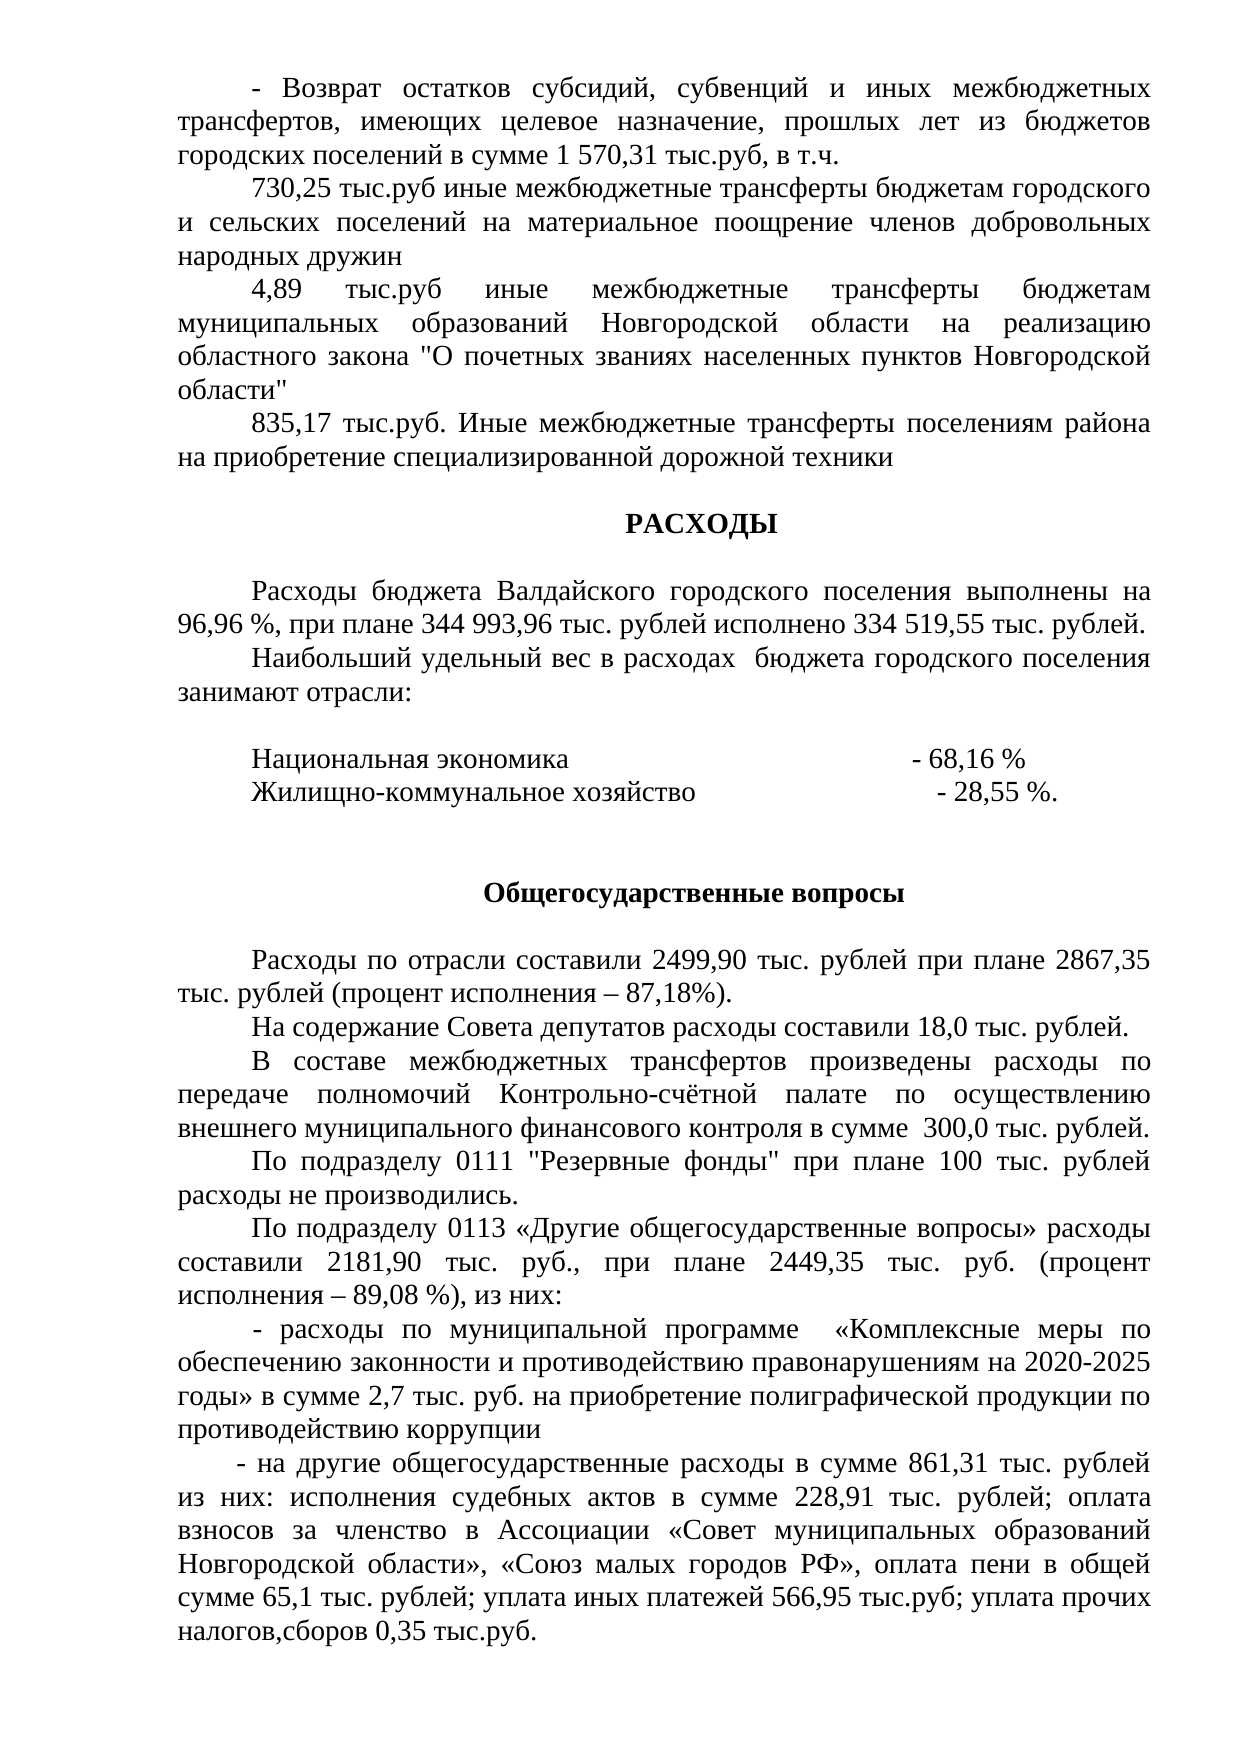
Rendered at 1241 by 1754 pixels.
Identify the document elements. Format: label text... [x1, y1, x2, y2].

text Национальная экономика - 68,16 % [177, 741, 1152, 774]
text Жилищно-коммунальное хозяйство - 28,55 %. [177, 774, 1152, 808]
text На содержание Совета депутатов расходы составили 18,0 тыс. рублей. [177, 1009, 1152, 1043]
text Общегосударственные вопросы [177, 875, 1152, 908]
text 730,25 тыс.руб иные межбюджетные трансферты бюджетам городского и сельских поселений на материальное поощрение членов добровольных народных дружин [177, 171, 1152, 271]
text По подразделу 0111 "Резервные фонды" при плане 100 тыс. рублей расходы не производились. [177, 1143, 1152, 1210]
text В составе межбюджетных трансфертов произведены расходы по передаче полномочий Контрольно-счётной палате по осуществлению внешнего муниципального финансового контроля в сумме 300,0 тыс. рублей. [177, 1043, 1152, 1143]
text - на другие общегосударственные расходы в сумме 861,31 тыс. рублей из них: исполнения судебных актов в сумме 228,91 тыс. рублей; оплата взносов за членство в Ассоциации «Совет муниципальных образований Новгородской области», «Союз малых городов РФ», оплата пени в общей сумме 65,1 тыс. рублей; уплата иных платежей 566,95 тыс.руб; уплата прочих налогов,сборов 0,35 тыс.руб. [177, 1445, 1152, 1646]
text 4,89 тыс.руб иные межбюджетные трансферты бюджетам муниципальных образований Новгородской области на реализацию областного закона "О почетных званиях населенных пунктов Новгородской области" [177, 271, 1152, 405]
text По подразделу 0113 «Другие общегосударственные вопросы» расходы составили 2181,90 тыс. руб., при плане 2449,35 тыс. руб. (процент исполнения – 89,08 %), из них: [177, 1210, 1152, 1311]
text Расходы бюджета Валдайского городского поселения выполнены на 96,96 %, при плане 344 993,96 тыс. рублей исполнено 334 519,55 тыс. рублей. [177, 573, 1152, 640]
list РАСХОДЫ [177, 506, 1152, 539]
text - расходы по муниципальной программе «Комплексные меры по обеспечению законности и противодействию правонарушениям на 2020-2025 годы» в сумме 2,7 тыс. руб. на приобретение полиграфической продукции по противодействию коррупции [177, 1311, 1152, 1445]
text 835,17 тыс.руб. Иные межбюджетные трансферты поселениям района на приобретение специализированной дорожной техники [177, 405, 1152, 472]
text - Возврат остатков субсидий, субвенций и иных межбюджетных трансфертов, имеющих целевое назначение, прошлых лет из бюджетов городских поселений в сумме 1 570,31 тыс.руб, в т.ч. [177, 70, 1152, 171]
text Расходы по отрасли составили 2499,90 тыс. рублей при плане 2867,35 тыс. рублей (процент исполнения – 87,18%). [177, 942, 1152, 1009]
text Наибольший удельный вес в расходах бюджета городского поселения занимают отрасли: [177, 640, 1152, 707]
